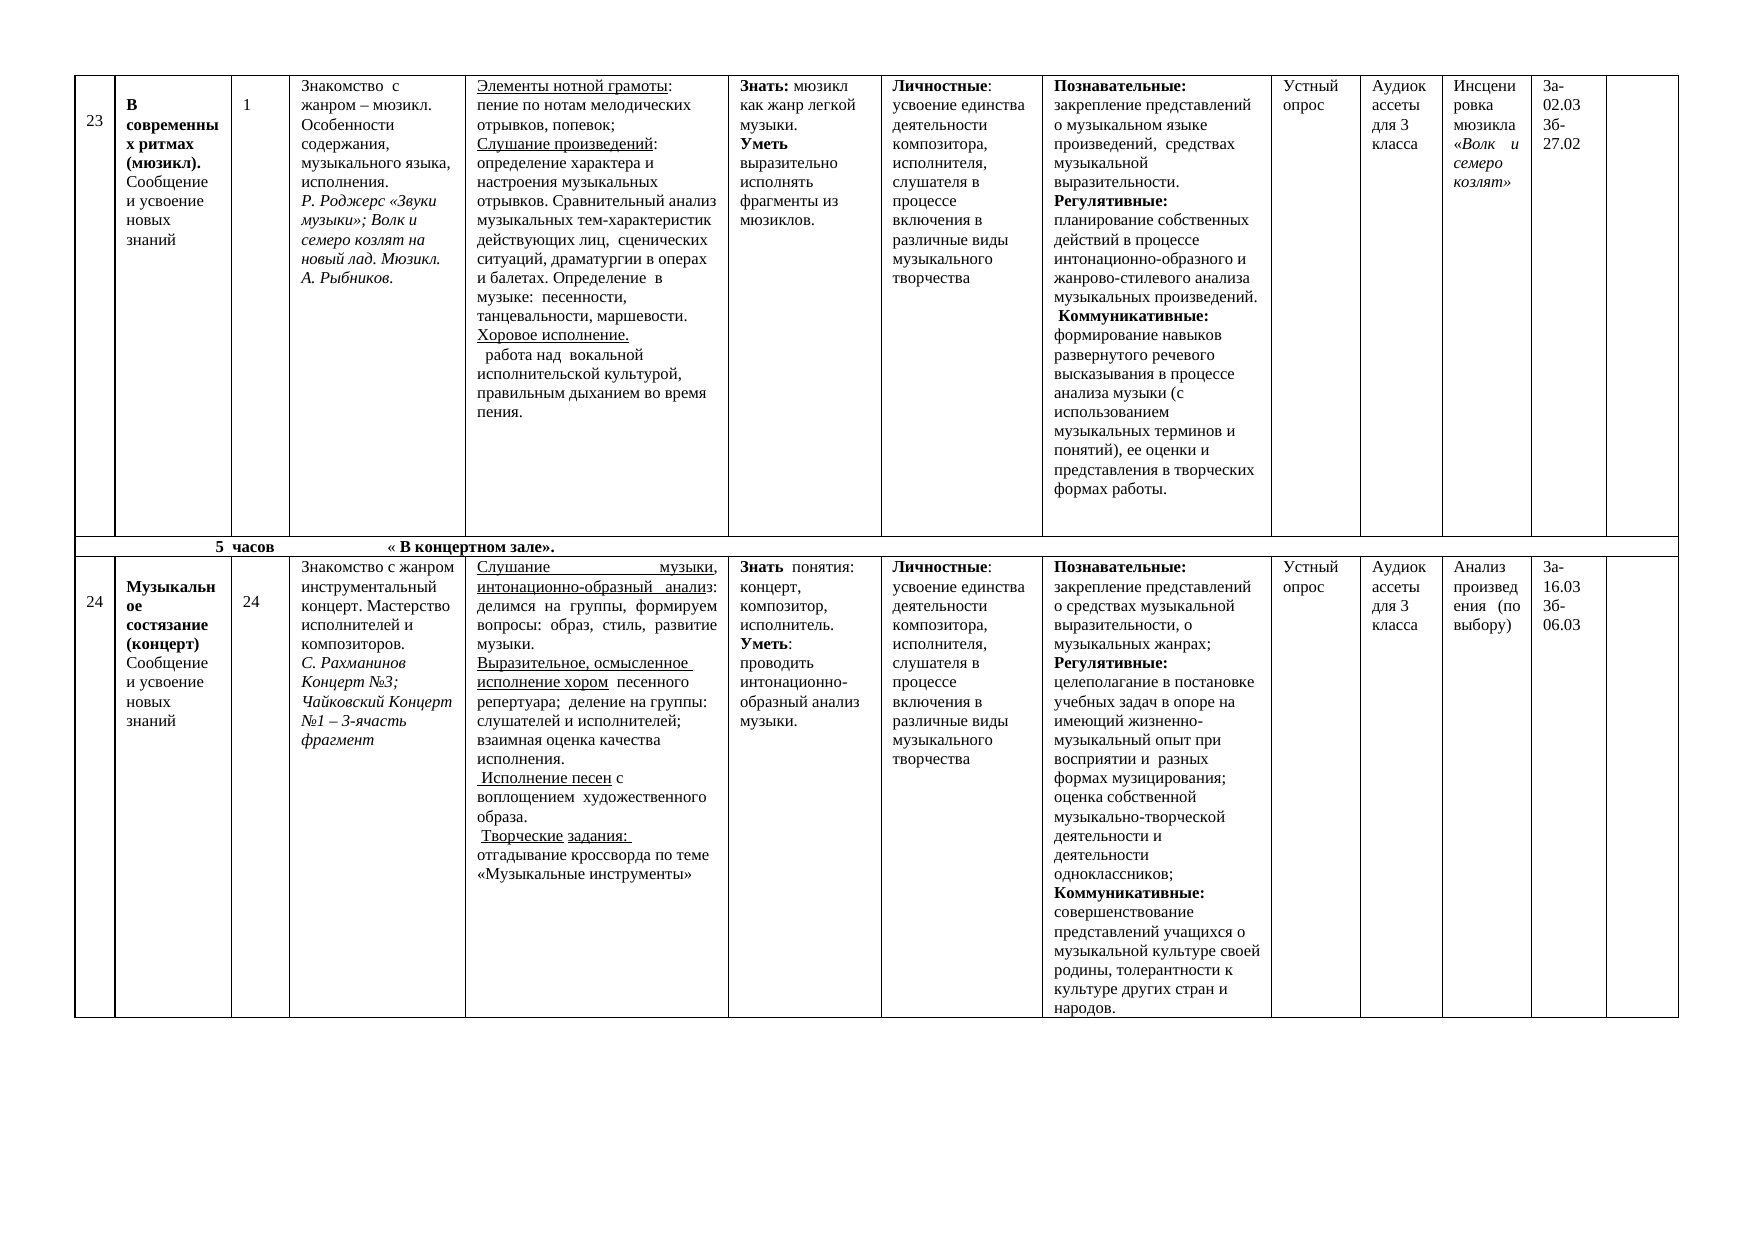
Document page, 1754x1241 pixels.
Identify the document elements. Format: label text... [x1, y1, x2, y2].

table_cell Анализ произведения (по выбору) [1443, 557, 1531, 1017]
table_cell [1607, 557, 1678, 1017]
table_cell Познавательные: закрепление представлений о средствах музыкальной выразительности, о музыкальных жанрах; Регулятивные: целеполагание в постановке учебных задач в опоре на имеющий жизненно-музыкальный опыт при восприятии и разных формах музицирования; оценка собственной музыкально-творческой деятельности и деятельности одноклассников; Коммуникативные: совершенствование представлений учащихся о музыкальной культуре своей родины, толерантности к культуре других стран и народов. [1043, 557, 1271, 1017]
table_cell Знакомство с жанром инструментальный концерт. Мастерство исполнителей и композиторов. С. Рахманинов Концерт №3; Чайковский Концерт №1 – 3-ячасть фрагмент [290, 557, 465, 1017]
table_cell Знать понятия: концерт, композитор, исполнитель. Уметь: проводить интонационно-образный анализ музыки. [729, 557, 881, 1017]
table_cell 3а-16.03 3б-06.03 [1532, 557, 1606, 1017]
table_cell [882, 557, 1042, 1017]
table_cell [466, 76, 728, 536]
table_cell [1043, 76, 1271, 536]
table_cell Знать: мюзикл как жанр легкой музыки. Уметь выразительно исполнять фрагменты из мюзиклов. [729, 76, 881, 536]
table_cell Устный опрос [1272, 76, 1360, 536]
table_cell Музыкальное состязание (концерт) Сообщение и усвоение новых знаний [116, 557, 231, 1017]
table_cell Знакомство с жанром – мюзикл. Особенности содержания, музыкального языка, исполнения. Р. Роджерс «Звуки музыки»; Волк и семеро козлят на новый лад. Мюзикл. А. Рыбников. [290, 76, 465, 536]
table_cell [1607, 76, 1678, 536]
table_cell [882, 76, 1042, 536]
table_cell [1361, 557, 1442, 1017]
table_cell 24 [232, 557, 289, 1017]
table_cell Инсценировка мюзикла «Волк и семеро козлят» [1443, 76, 1531, 536]
table_cell 3а-02.03 3б-27.02 [1532, 76, 1606, 536]
table_cell В современных ритмах (мюзикл). Сообщение и усвоение новых знаний [116, 76, 231, 536]
table_cell Устный опрос [1272, 557, 1360, 1017]
table_cell 5 часов « В концертном зале». [76, 537, 1678, 556]
table_cell 23 [76, 76, 114, 536]
table_cell 1 [232, 76, 289, 536]
table_cell 24 [76, 557, 114, 1017]
table_cell Слушание музыки, интонационно-образный анализ: делимся на группы, формируем вопросы: образ, стиль, развитие музыки. Выразительное, осмысленное исполнение хором песенного репертуара; деление на группы: слушателей и исполнителей; взаимная оценка качества исполнения. Исполнение песен с воплощением художественного образа. Творческие задания: отгадывание кроссворда по теме «Музыкальные инструменты» [466, 557, 728, 1017]
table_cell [1361, 76, 1442, 536]
